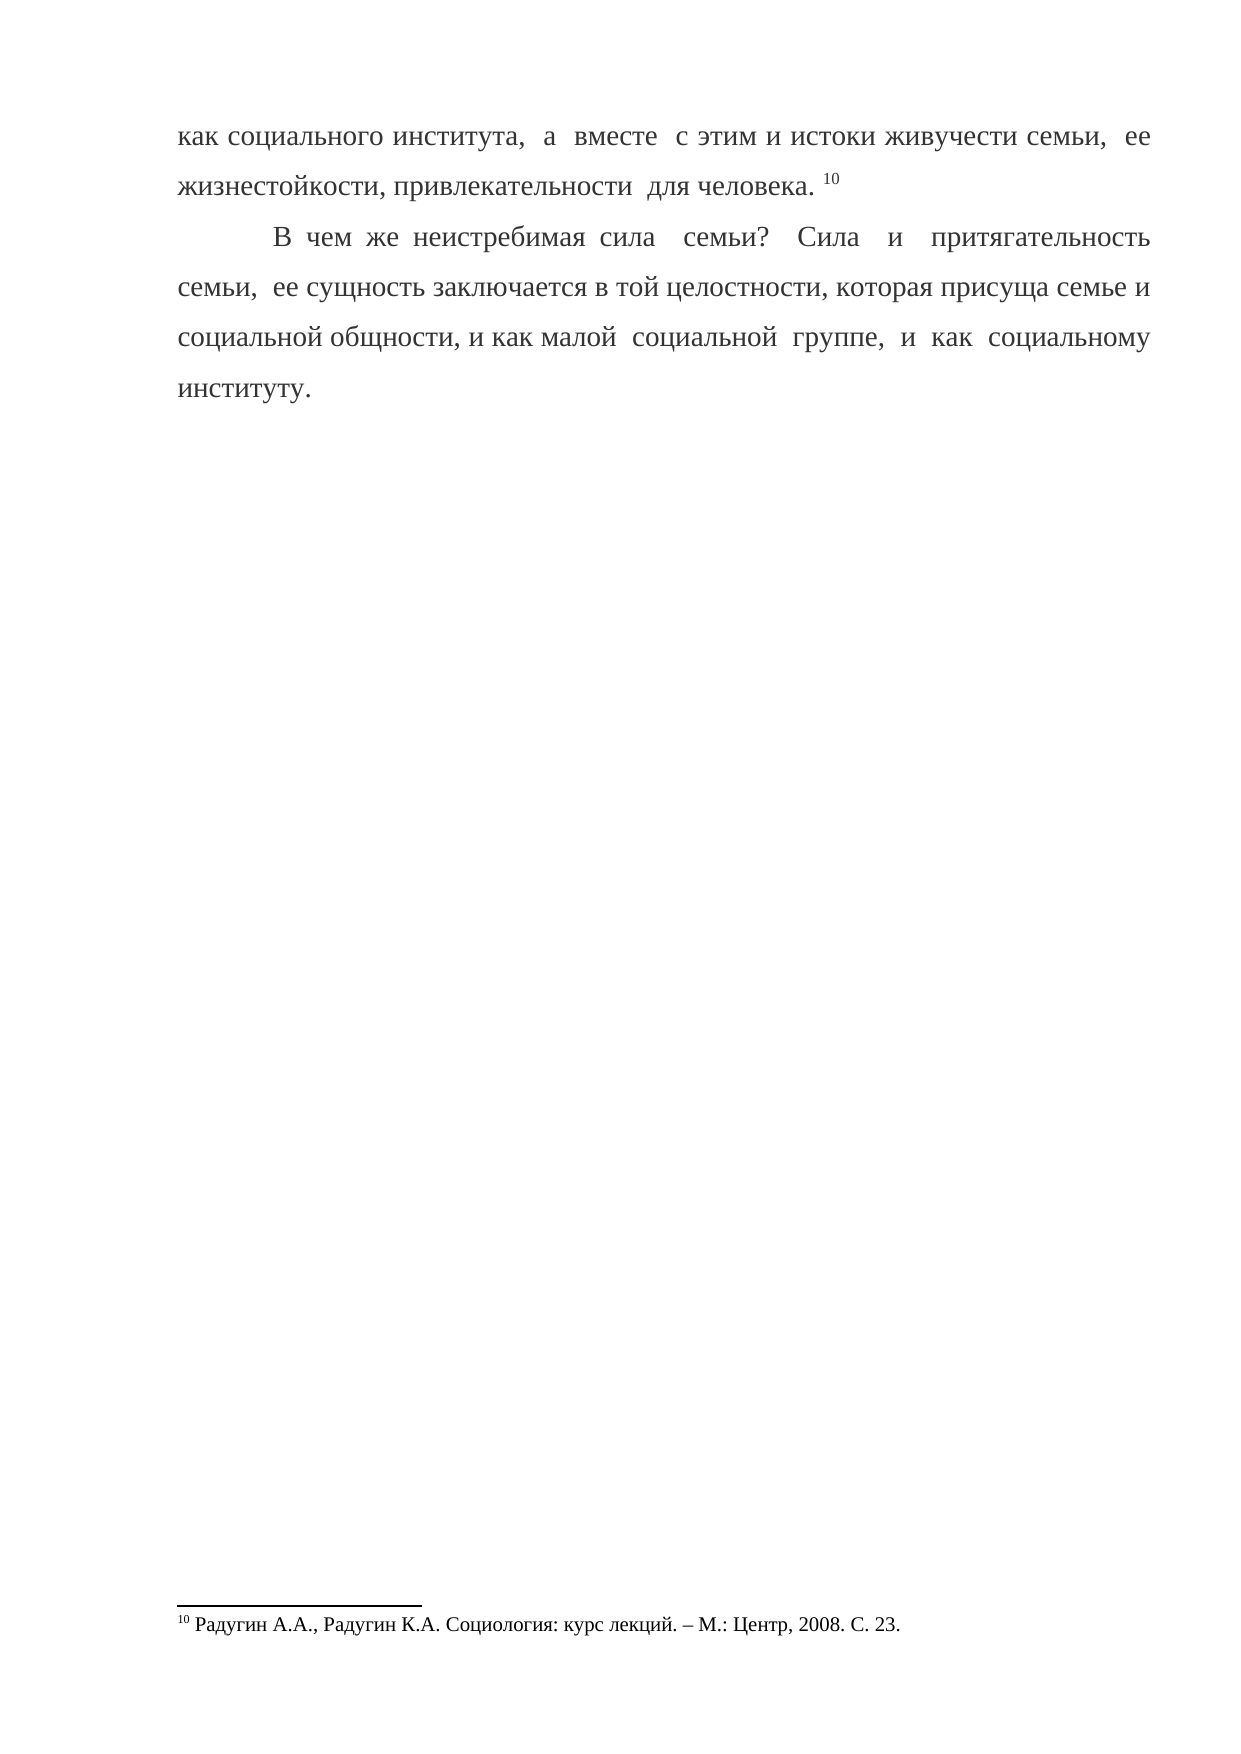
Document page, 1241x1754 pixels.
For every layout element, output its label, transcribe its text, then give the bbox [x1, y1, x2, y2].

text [177, 118, 1152, 202]
text В чем же неистребимая сила семьи? Сила и притягательность семьи, ее сущность заключается в той целостности, которая присуща семье и социальной общности, и как малой социальной группе, и как социальному институту. [177, 219, 1152, 403]
